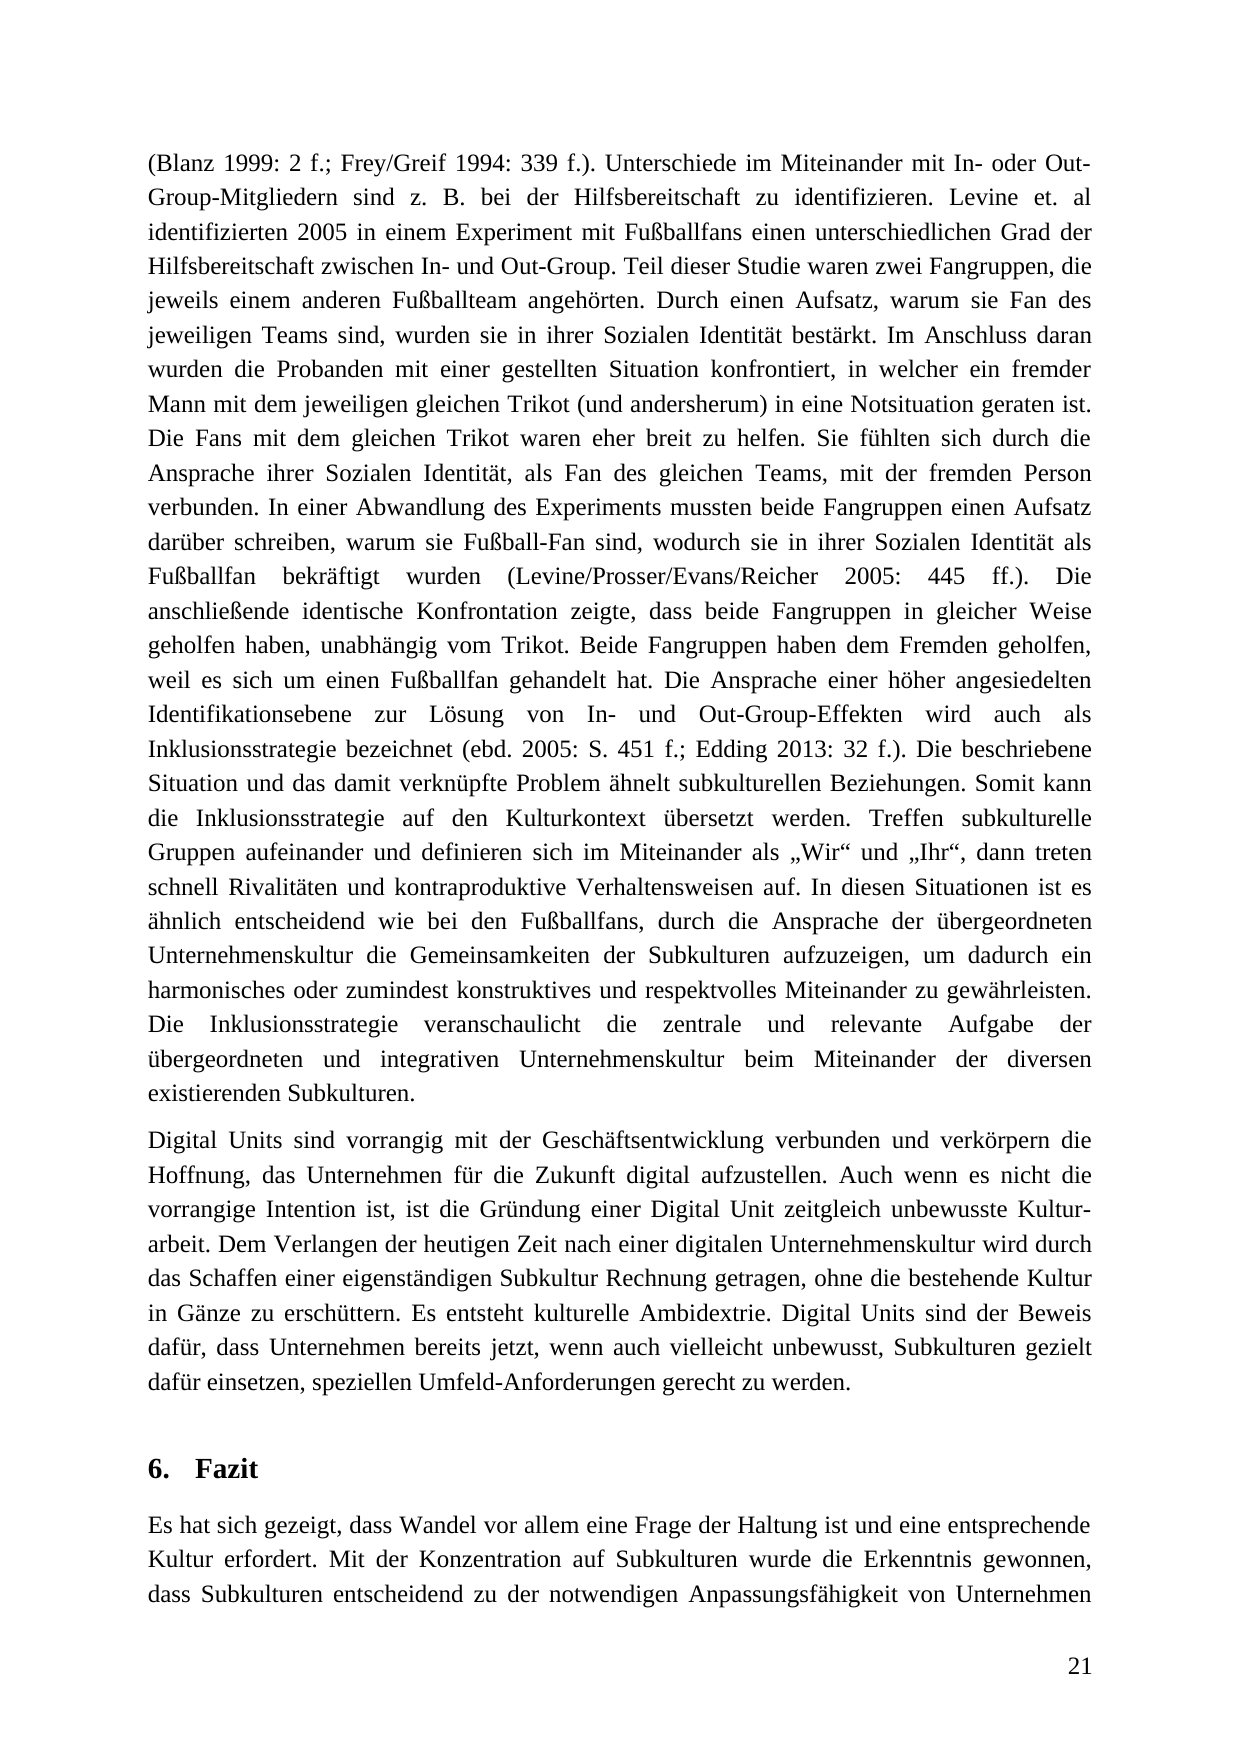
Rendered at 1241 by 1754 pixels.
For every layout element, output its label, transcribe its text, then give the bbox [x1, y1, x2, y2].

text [148, 148, 1093, 1107]
text 6. Fazit [148, 1451, 1093, 1485]
text Digital Units sind vorrangig mit der Geschäftsentwicklung verbunden und verkörpern die Hoffnung, das Unternehmen für die Zukunft digital aufzustellen. Auch wenn es nicht die vorrangige Intention ist, ist die Gründung einer Digital Unit zeitgleich unbewusste Kultur- arbeit. Dem Verlangen der heutigen Zeit nach einer digitalen Unternehmenskultur wird durch das Schaffen einer eigenständigen Subkultur Rechnung getragen, ohne die bestehende Kultur in Gänze zu erschüttern. Es entsteht kulturelle Ambidextrie. Digital Units sind der Beweis dafür, dass Unternehmen bereits jetzt, wenn auch vielleicht unbewusst, Subkulturen gezielt dafür einsetzen, speziellen Umfeld-Anforderungen gerecht zu werden. [148, 1126, 1093, 1396]
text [148, 1510, 1093, 1608]
